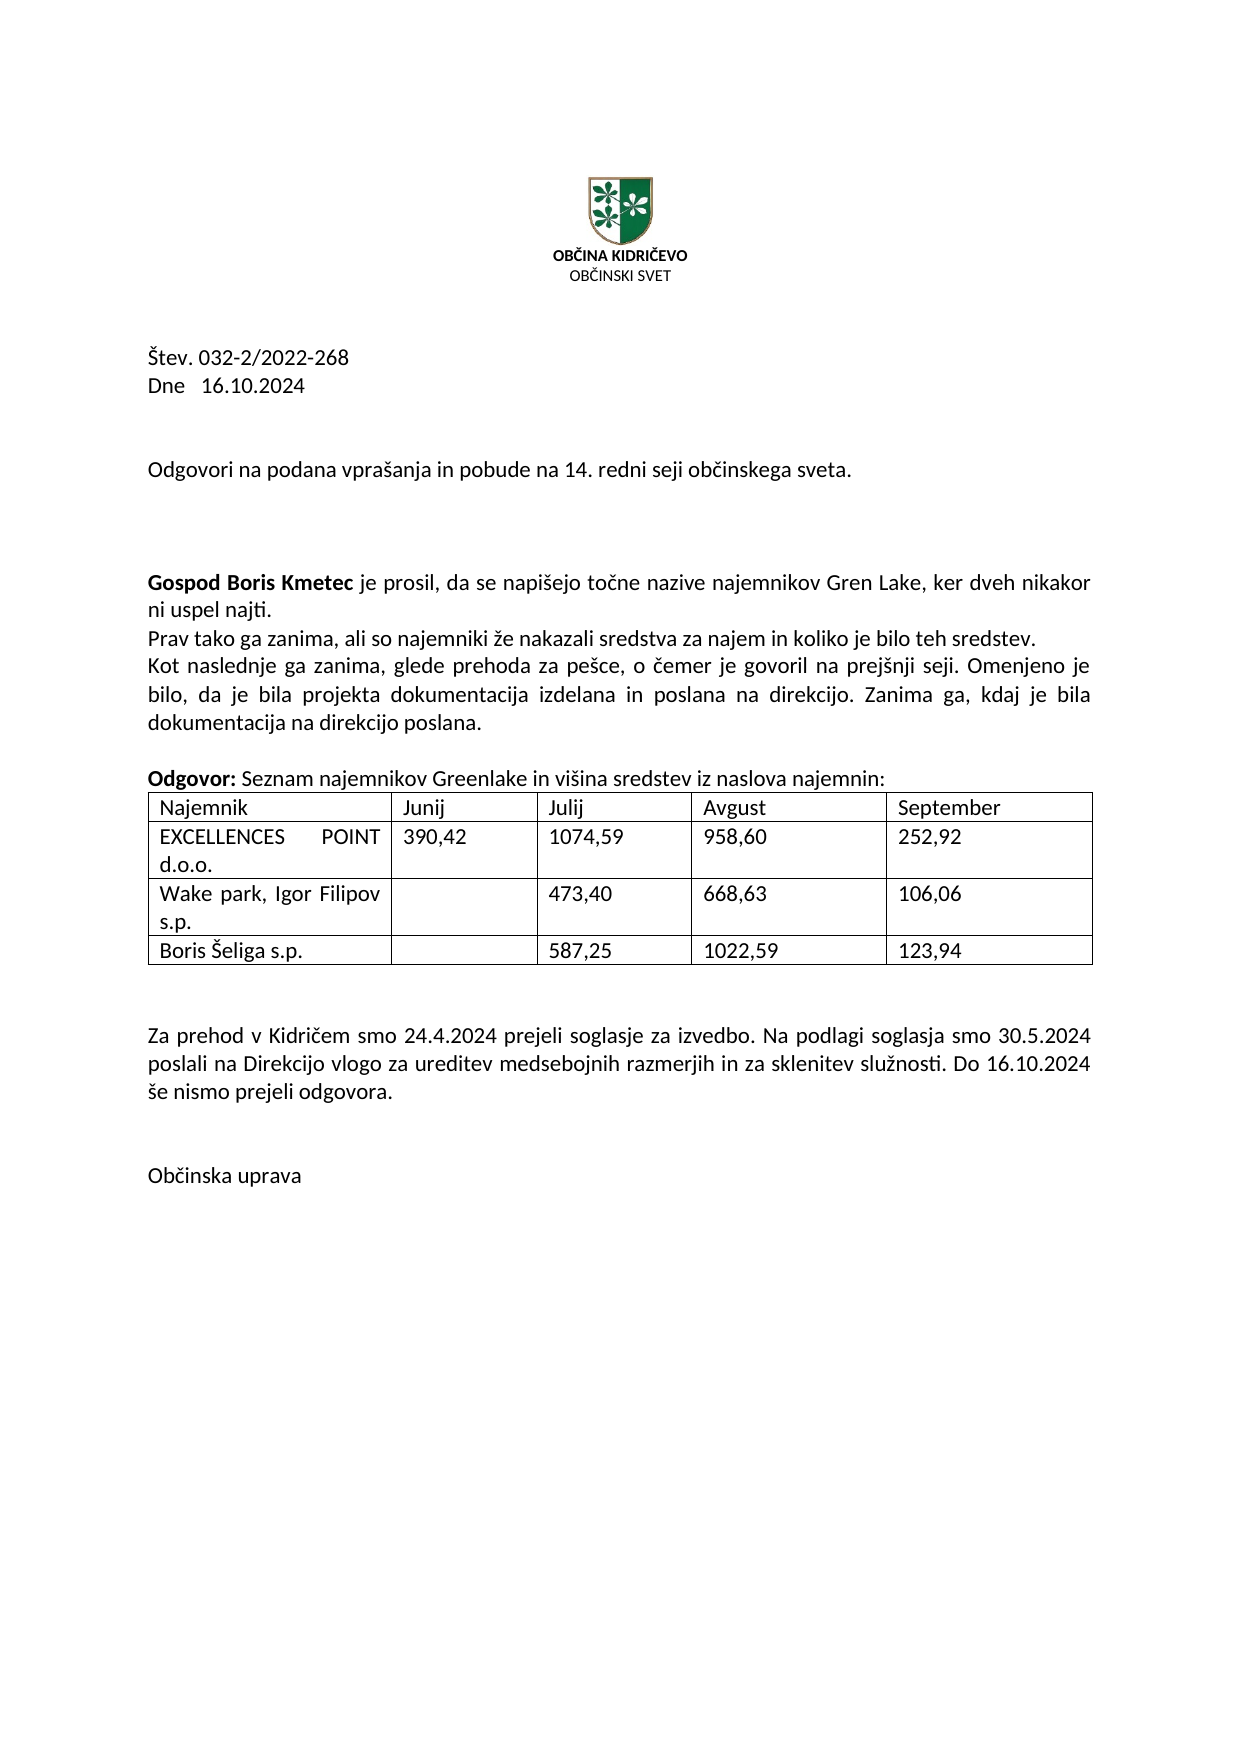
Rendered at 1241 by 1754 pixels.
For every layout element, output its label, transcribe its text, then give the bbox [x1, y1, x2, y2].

table_cell [392, 936, 537, 964]
text Odgovor: Seznam najemnikov Greenlake in višina sredstev iz naslova najemnin: [148, 764, 1093, 792]
text Kot naslednje ga zanima, glede prehoda za pešce, o čemer je govoril na prejšnji seji. Omenjeno je bilo, da je bila projekta dokumentacija izdelana in poslana na direkcijo. Zanima ga, kdaj je bila dokumentacija na direkcijo poslana. [148, 652, 1093, 736]
table_header Najemnik [149, 793, 391, 821]
text Štev. 032-2/2022-268 [148, 343, 1093, 371]
text Odgovori na podana vprašanja in pobude na 14. redni seji občinskega sveta. [148, 456, 1093, 483]
table_cell 958,60 [692, 822, 886, 878]
table_cell [392, 879, 537, 935]
table_cell 668,63 [692, 879, 886, 935]
table_cell Boris Šeliga s.p. [149, 936, 391, 964]
table_cell 106,06 [887, 879, 1092, 935]
text OBČINA KIDRIČEVO [148, 245, 1093, 266]
text Dne 16.10.2024 [148, 371, 1093, 399]
table_cell 252,92 [887, 822, 1092, 878]
text Gospod Boris Kmetec je prosil, da se napišejo točne nazive najemnikov Gren Lake, ker dveh nikakor ni uspel najti. [148, 568, 1093, 624]
table_cell 390,42 [392, 822, 537, 878]
table_header September [887, 793, 1092, 821]
picture [586, 175, 654, 246]
text Prav tako ga zanima, ali so najemniki že nakazali sredstva za najem in koliko je bilo teh sredstev. [148, 624, 1093, 652]
text Za prehod v Kidričem smo 24.4.2024 prejeli soglasje za izvedbo. Na podlagi soglasja smo 30.5.2024 poslali na Direkcijo vlogo za ureditev medsebojnih razmerjih in za sklenitev služnosti. Do 16.10.2024 še nismo prejeli odgovora. [148, 1021, 1093, 1105]
text OBČINSKI SVET [148, 266, 1093, 286]
table_cell EXCELLENCES POINT d.o.o. [149, 822, 391, 878]
table_cell 123,94 [887, 936, 1092, 964]
table_header Avgust [692, 793, 886, 821]
table_header Junij [392, 793, 537, 821]
text Občinska uprava [148, 1161, 1093, 1189]
table_header Julij [538, 793, 691, 821]
table_cell 473,40 [538, 879, 691, 935]
table_cell 587,25 [538, 936, 691, 964]
table_cell 1022,59 [692, 936, 886, 964]
table_cell Wake park, Igor Filipov s.p. [149, 879, 391, 935]
table_cell 1074,59 [538, 822, 691, 878]
